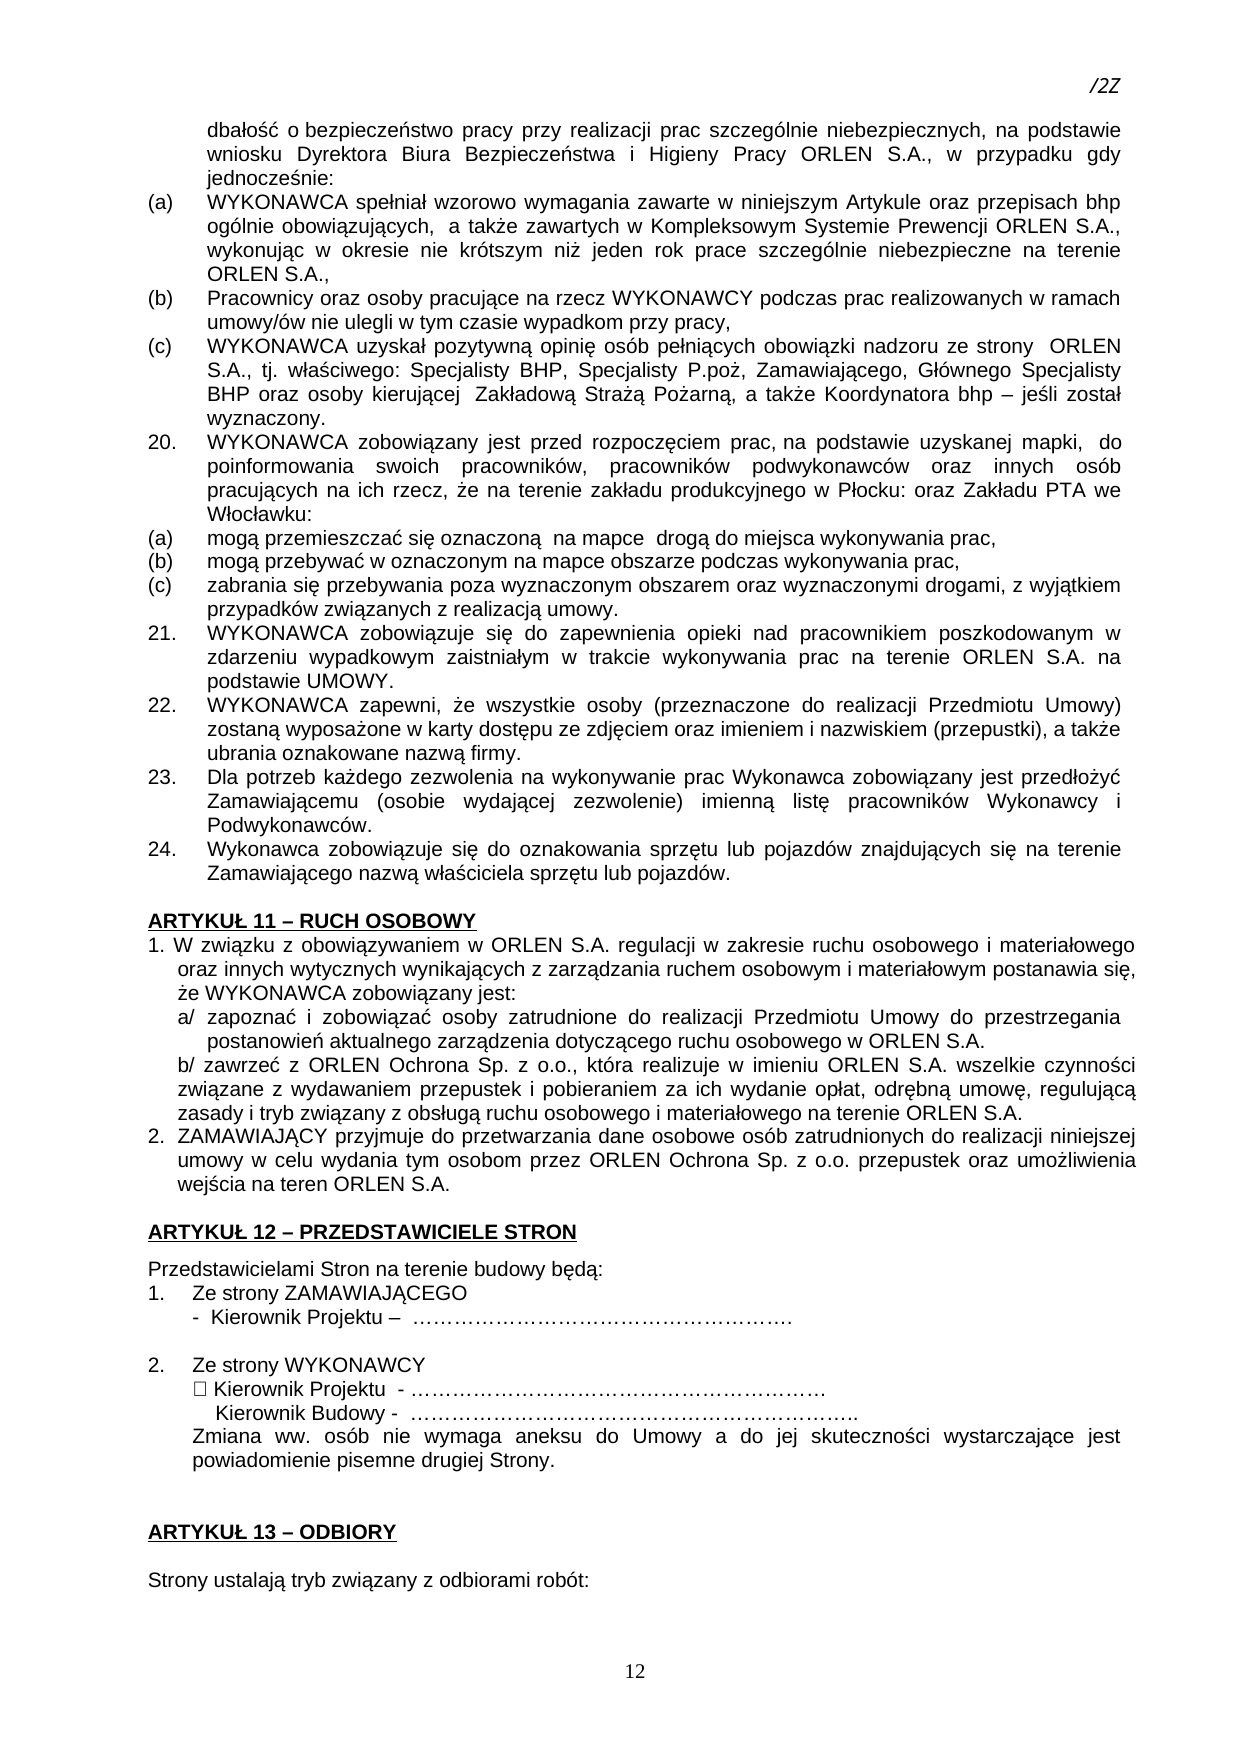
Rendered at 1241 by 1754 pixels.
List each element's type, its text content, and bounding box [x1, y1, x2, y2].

text 21. WYKONAWCA zobowiązuje się do zapewnienia opieki nad pracownikiem poszkodowanym w zdarzeniu wypadkowym zaistniałym w trakcie wykonywania prac na terenie ORLEN S.A. na podstawie UMOWY. [148, 621, 1122, 693]
text ARTYKUŁ 12 – PRZEDSTAWICIELE STRON [148, 1220, 1122, 1244]
text 1. W związku z obowiązywaniem w ORLEN S.A. regulacji w zakresie ruchu osobowego i materiałowego oraz innych wytycznych wynikających z zarządzania ruchem osobowym i materiałowym postanawia się, że WYKONAWCA zobowiązany jest: [148, 933, 1137, 1004]
text 2. Ze strony WYKONAWCY [148, 1352, 1122, 1376]
text Przedstawicielami Stron na terenie budowy będą: [148, 1257, 1122, 1281]
text - Kierownik Projektu – ………………………………………………. [148, 1304, 1122, 1328]
text (a) mogą przemieszczać się oznaczoną na mapce drogą do miejsca wykonywania prac, [148, 525, 1122, 549]
text 24. Wykonawca zobowiązuje się do oznakowania sprzętu lub pojazdów znajdujących się na terenie Zamawiającego nazwą właściciela sprzętu lub pojazdów. [148, 837, 1122, 885]
text ARTYKUŁ 13 – ODBIORY [148, 1520, 1122, 1544]
text (b) Pracownicy oraz osoby pracujące na rzecz WYKONAWCY podczas prac realizowanych w ramach umowy/ów nie ulegli w tym czasie wypadkom przy pracy, [148, 286, 1122, 334]
list Ze strony ZAMAWIAJĄCEGO [148, 1281, 1122, 1304]
text (a) WYKONAWCA spełniał wzorowo wymagania zawarte w niniejszym Artykule oraz przepisach bhp ogólnie obowiązujących, a także zawartych w Kompleksowym Systemie Prewencji ORLEN S.A., wykonując w okresie nie krótszym niż jeden rok prace szczególnie niebezpieczne na terenie ORLEN S.A., [148, 190, 1122, 286]
text 20. WYKONAWCA zobowiązany jest przed rozpoczęciem prac, na podstawie uzyskanej mapki, do poinformowania swoich pracowników, pracowników podwykonawców oraz innych osób pracujących na ich rzecz, że na terenie zakładu produkcyjnego w Płocku: oraz Zakładu PTA we Włocławku: [148, 429, 1122, 525]
text Strony ustalają tryb związany z odbiorami robót: [148, 1568, 1122, 1592]
text (b) mogą przebywać w oznaczonym na mapce obszarze podczas wykonywania prac, [148, 549, 1122, 573]
text Zmiana ww. osób nie wymaga aneksu do Umowy a do jej skuteczności wystarczające jest powiadomienie pisemne drugiej Strony. [192, 1424, 1122, 1472]
text Kierownik Budowy - ……………………………………………………….. [192, 1400, 1122, 1424]
text  Kierownik Projektu - …………………………………………………… [192, 1376, 1122, 1400]
text (c) WYKONAWCA uzyskał pozytywną opinię osób pełniących obowiązki nadzoru ze strony ORLEN S.A., tj. właściwego: Specjalisty BHP, Specjalisty P.poż, Zamawiającego, Głównego Specjalisty BHP oraz osoby kierującej Zakładową Strażą Pożarną, a także Koordynatora bhp – jeśli został wyznaczony. [148, 334, 1122, 429]
text 23. Dla potrzeb każdego zezwolenia na wykonywanie prac Wykonawca zobowiązany jest przedłożyć Zamawiającemu (osobie wydającej zezwolenie) imienną listę pracowników Wykonawcy i Podwykonawców. [148, 765, 1122, 837]
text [148, 118, 1122, 190]
text b/ zawrzeć z ORLEN Ochrona Sp. z o.o., która realizuje w imieniu ORLEN S.A. wszelkie czynności związane z wydawaniem przepustek i pobieraniem za ich wydanie opłat, odrębną umowę, regulującą zasady i tryb związany z obsługą ruchu osobowego i materiałowego na terenie ORLEN S.A. [177, 1052, 1137, 1124]
text 2. ZAMAWIAJĄCY przyjmuje do przetwarzania dane osobowe osób zatrudnionych do realizacji niniejszej umowy w celu wydania tym osobom przez ORLEN Ochrona Sp. z o.o. przepustek oraz umożliwienia wejścia na teren ORLEN S.A. [148, 1124, 1137, 1196]
text ARTYKUŁ 11 – RUCH OSOBOWY [148, 909, 1122, 933]
text 22. WYKONAWCA zapewni, że wszystkie osoby (przeznaczone do realizacji Przedmiotu Umowy) zostaną wyposażone w karty dostępu ze zdjęciem oraz imieniem i nazwiskiem (przepustki), a także ubrania oznakowane nazwą firmy. [148, 693, 1122, 765]
text (c) zabrania się przebywania poza wyznaczonym obszarem oraz wyznaczonymi drogami, z wyjątkiem przypadków związanych z realizacją umowy. [148, 573, 1122, 621]
list zapoznać i zobowiązać osoby zatrudnione do realizacji Przedmiotu Umowy do przestrzegania postanowień aktualnego zarządzenia dotyczącego ruchu osobowego w ORLEN S.A. [177, 1004, 1122, 1052]
